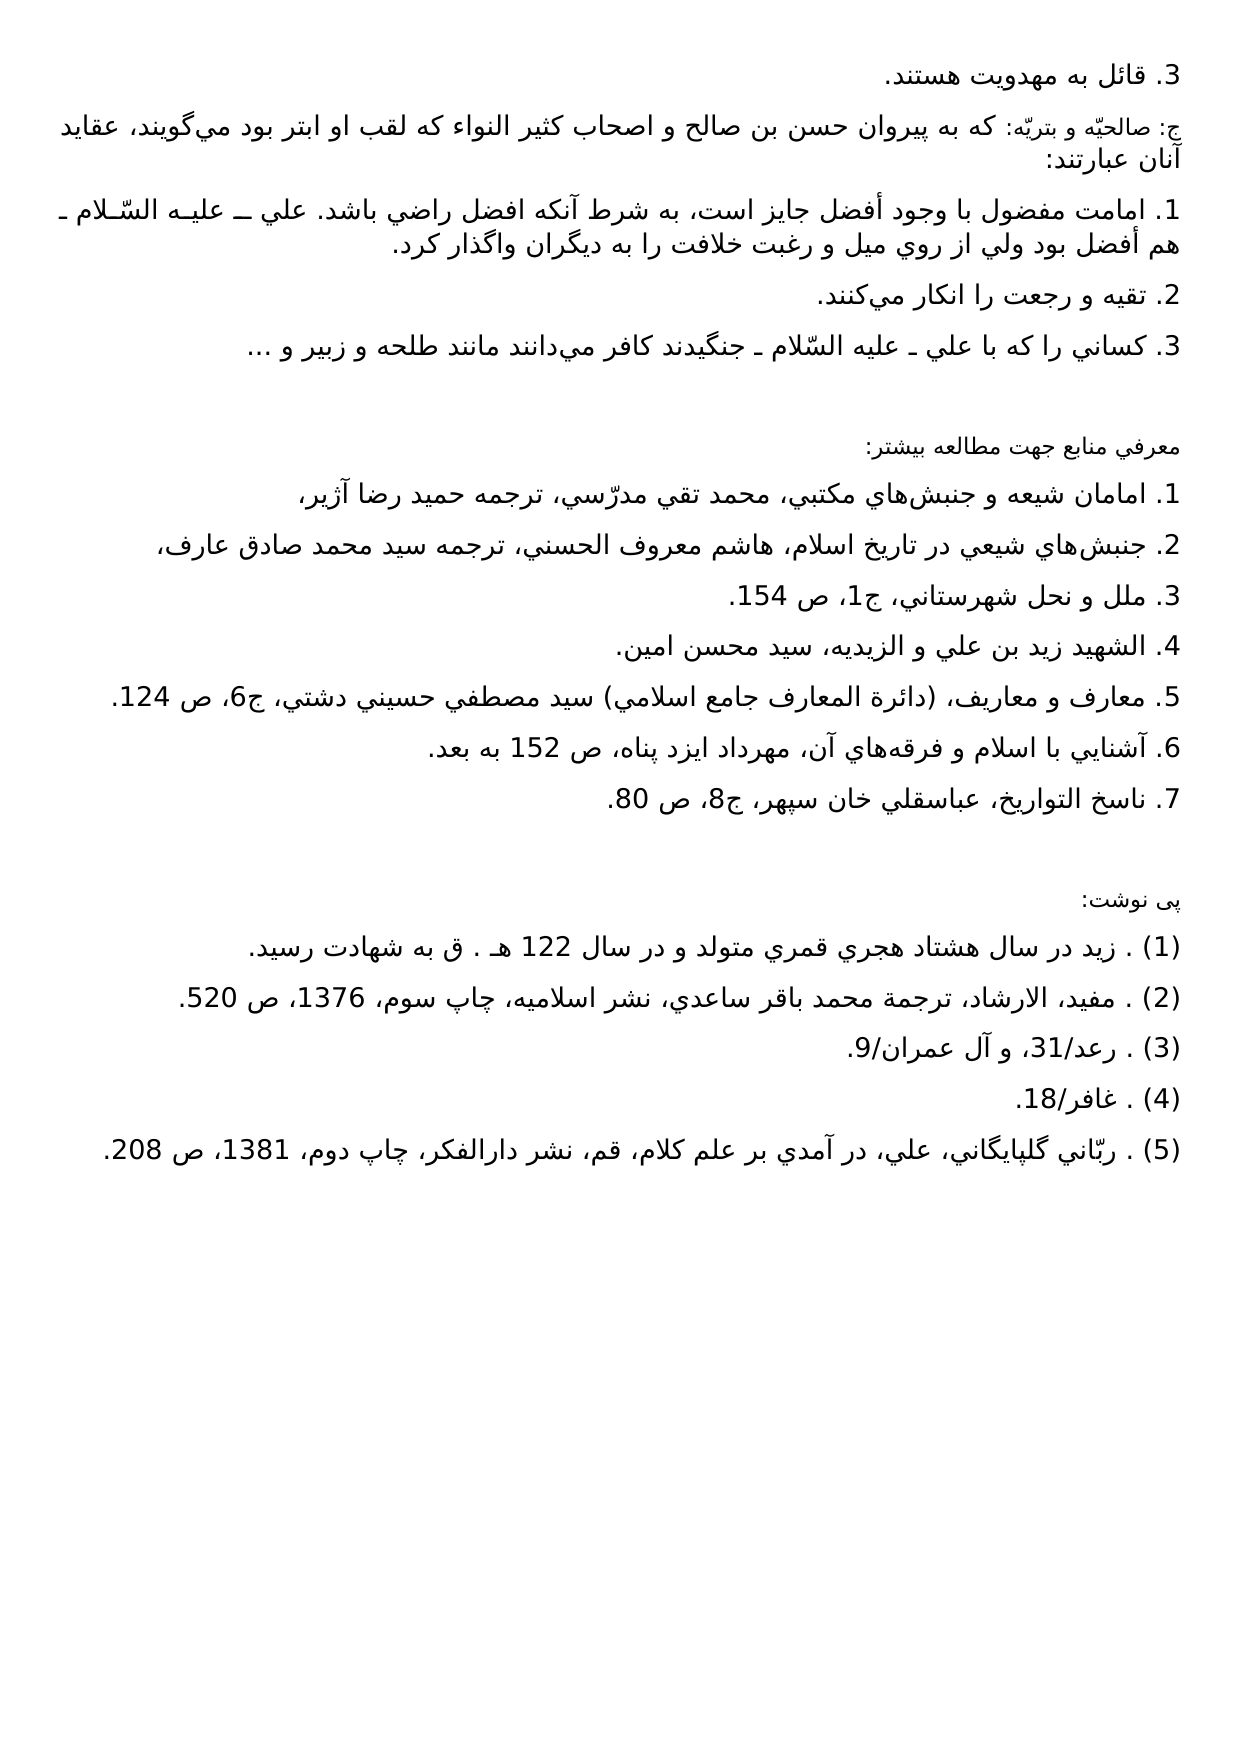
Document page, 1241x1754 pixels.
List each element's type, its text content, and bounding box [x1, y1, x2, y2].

text 3. كساني را كه با علي ـ عليه السّلام ـ جنگيدند كافر مي‌دانند مانند طلحه و زبير و ... [59, 330, 1181, 362]
text ج: صالحيّه و بتريّه: كه به پيروان حسن بن صالح و اصحاب كثير النواء كه لقب او ابتر بود مي‌گويند، عقايد آنان عبارتند: [59, 110, 1181, 175]
text 1. امامت مفضول با وجود أفضل جايز است، به شرط آنكه افضل راضي باشد. علي ـ عليه السّلام ـ هم أفضل بود ولي از روي ميل و رغبت خلافت را به ديگران واگذار كرد. [59, 194, 1181, 260]
text 6. آشنايي با اسلام و فرقه‌هاي آن، مهرداد ايزد پناه، ص 152 به بعد. [59, 732, 1181, 764]
text 7. ناسخ التواريخ، عباسقلي خان سپهر، ج8، ص 80. [59, 783, 1181, 814]
text (2) . مفيد، الارشاد، ترجمة محمد باقر ساعدي، نشر اسلاميه، چاپ سوم، 1376، ص 520. [59, 982, 1181, 1014]
text (4) . غافر/18. [59, 1083, 1181, 1115]
text معرفي منابع جهت مطالعه بيشتر: [59, 433, 1181, 460]
text 5. معارف و معاريف، (دائرة المعارف جامع اسلامي) سيد مصطفي حسيني دشتي، ج6، ص 124. [59, 681, 1181, 713]
text 4. الشهيد زيد بن علي و الزيديه، سيد محسن امين. [59, 631, 1181, 662]
text پی نوشت: [59, 886, 1181, 913]
text (1) . زيد در سال هشتاد هجري قمري متولد و در سال 122 هـ . ق به شهادت رسيد. [59, 931, 1181, 963]
text 3. ملل و نحل شهرستاني، ج1، ص 154. [59, 580, 1181, 612]
text (5) . ربّاني گلپايگاني، علي، در آمدي بر علم كلام، قم، نشر دارالفكر، چاپ دوم، 1381، ص 208. [59, 1134, 1181, 1166]
text 2. تقيه و رجعت را انكار مي‌كنند. [59, 279, 1181, 311]
text 1. امامان شيعه و جنبش‌هاي مكتبي، محمد تقي مدرّسي، ترجمه حميد رضا آژير، [59, 478, 1181, 510]
text 3. قائل به مهدويت هستند. [59, 59, 1181, 91]
text (3) . رعد/31، و آل عمران/9. [59, 1033, 1181, 1064]
text 2. جنبش‌هاي شيعي در تاريخ اسلام، هاشم معروف الحسني، ترجمه سيد محمد صادق عارف، [59, 529, 1181, 561]
